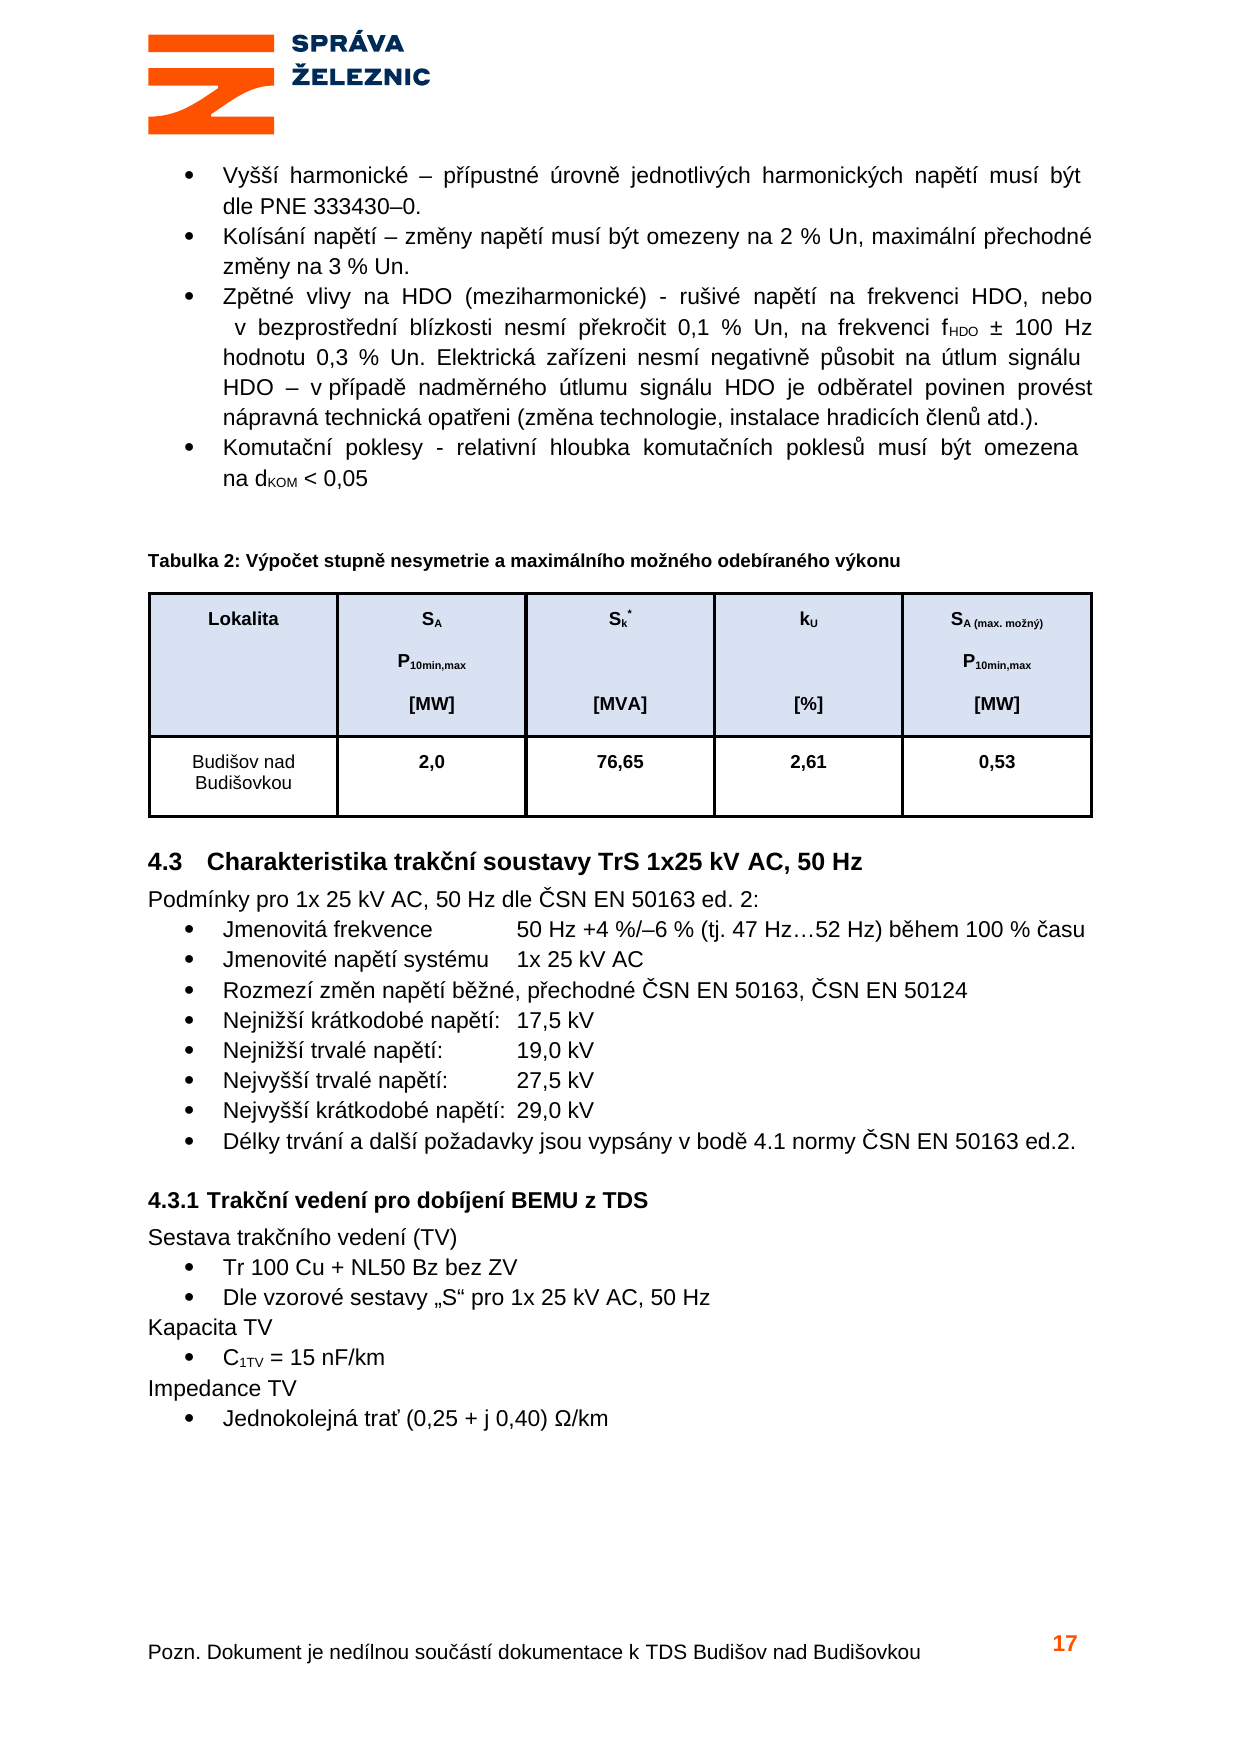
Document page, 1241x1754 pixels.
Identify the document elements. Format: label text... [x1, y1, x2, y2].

text Nejnižší trvalé napětí: 19,0 kV [185, 1037, 1093, 1063]
table_cell Budišov nad Budišovkou [151, 738, 336, 814]
text Jednokolejná trať (0,25 + j 0,40) Ω/km [185, 1405, 1093, 1431]
text Jmenovitá frekvence 50 Hz +4 %/–6 % (tj. 47 Hz…52 Hz) během 100 % času [185, 916, 1093, 943]
text Podmínky pro 1x 25 kV AC, 50 Hz dle ČSN EN 50163 ed. 2: [148, 886, 1093, 912]
text Nejvyšší krátkodobé napětí: 29,0 kV [185, 1097, 1093, 1124]
table_header kU [%] [716, 595, 901, 735]
text Kolísání napětí – změny napětí musí být omezeny na 2 % Un, maximální přechodné změny na 3 % Un. [185, 223, 1093, 279]
table_header SA P10min,max [MW] [339, 595, 524, 735]
text Nejvyšší trvalé napětí: 27,5 kV [185, 1067, 1093, 1094]
table_header Lokalita [151, 595, 336, 735]
text Kapacita TV [148, 1314, 1093, 1341]
text Sestava trakčního vedení (TV) [148, 1223, 1093, 1250]
table_cell 76,65 [528, 738, 713, 814]
table_cell 2,61 [716, 738, 901, 814]
text Komutační poklesy - relativní hloubka komutačních poklesů musí být omezena na dKOM < 0,05 [185, 434, 1093, 491]
table_header Sk* [MVA] [528, 595, 713, 735]
text Charakteristika trakční soustavy TrS 1x25 kV AC, 50 Hz [148, 847, 1093, 876]
text Vyšší harmonické – přípustné úrovně jednotlivých harmonických napětí musí být dle PNE 333430–0. [185, 162, 1093, 219]
text Zpětné vlivy na HDO (meziharmonické) - rušivé napětí na frekvenci HDO, nebo v bezprostřední blízkosti nesmí překročit 0,1 % Un, na frekvenci fHDO ± 100 Hz hodnotu 0,3 % Un. Elektrická zařízeni nesmí negativně působit na útlum signálu HDO – v případě nadměrného útlumu signálu HDO je odběratel povinen provést nápravná technická opatřeni (změna technologie, instalace hradicích členů atd.). [185, 283, 1093, 431]
text Trakční vedení pro dobíjení BEMU z TDS [148, 1187, 1093, 1213]
text Impedance TV [148, 1374, 1093, 1401]
text Jmenovité napětí systému 1x 25 kV AC [185, 946, 1093, 973]
text Dle vzorové sestavy „S“ pro 1x 25 kV AC, 50 Hz [185, 1284, 1093, 1310]
text Rozmezí změn napětí běžné, přechodné ČSN EN 50163, ČSN EN 50124 [185, 977, 1093, 1003]
text Tr 100 Cu + NL50 Bz bez ZV [185, 1254, 1093, 1280]
table_header SA (max. možný) P10min,max [MW] [904, 595, 1090, 735]
table_cell 0,53 [904, 738, 1090, 814]
text Nejnižší krátkodobé napětí: 17,5 kV [185, 1007, 1093, 1033]
text Délky trvání a další požadavky jsou vypsány v bodě 4.1 normy ČSN EN 50163 ed.2. [185, 1128, 1093, 1154]
table_cell 2,0 [339, 738, 524, 814]
text C1TV = 15 nF/km [185, 1344, 1093, 1371]
